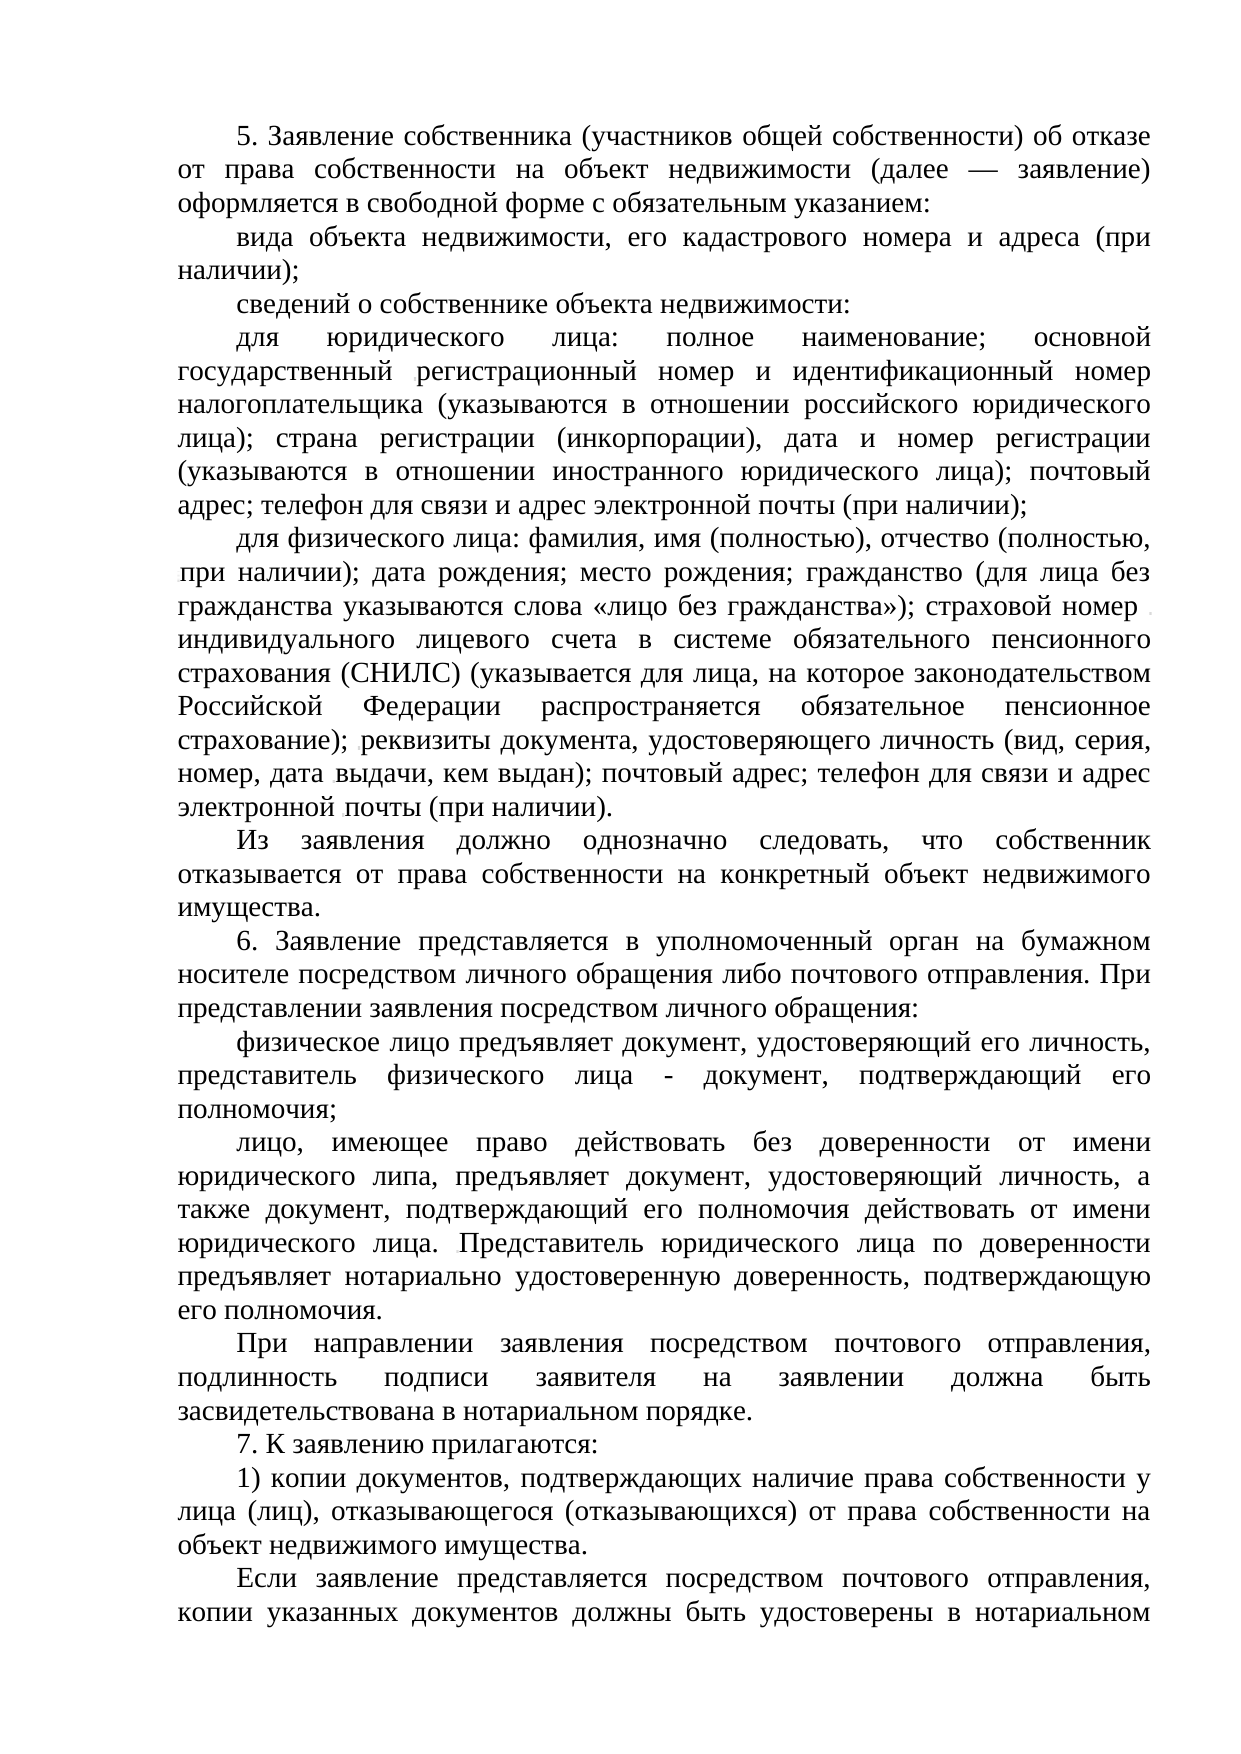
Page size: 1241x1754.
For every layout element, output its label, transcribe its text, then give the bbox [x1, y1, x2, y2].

text Из заявления должно однозначно следовать, что собственник отказывается от права собственности на конкретный объект недвижимого имущества. [177, 822, 1152, 923]
text 1) копии документов, подтверждающих наличие права собственности у лица (лиц), отказывающегося (отказывающихся) от права собственности на объект недвижимого имущества. [177, 1460, 1152, 1560]
text лицо, имеющее право действовать без доверенности от имени юридического липа, предъявляет документ, удостоверяющий личность, а также документ, подтверждающий его полномочия действовать от имени юридического лица. Представитель юридического лица по доверенности предъявляет нотариально удостоверенную доверенность, подтверждающую его полномочия. [177, 1124, 1152, 1326]
text При направлении заявления посредством почтового отправления, подлинность подписи заявителя на заявлении должна быть засвидетельствована в нотариальном порядке. [177, 1326, 1152, 1426]
text сведений о собственнике объекта недвижимости: [177, 286, 1152, 319]
text для физического лица: фамилия, имя (полностью), отчество (полностью, при наличии); дата рождения; место рождения; гражданство (для лица без гражданства указываются слова «лицо без гражданства»); страховой номер индивидуального лицевого счета в системе обязательного пенсионного страхования (СНИЛС) (указывается для лица, на которое законодательством Российской Федерации распространяется обязательное пенсионное страхование); реквизиты документа, удостоверяющего личность (вид, серия, номер, дата выдачи, кем выдан); почтовый адрес; телефон для связи и адрес электронной почты (при наличии). [177, 521, 1152, 822]
text 7. К заявлению прилагаются: [177, 1426, 1152, 1460]
text вида объекта недвижимости, его кадастрового номера и адреса (при наличии); [177, 219, 1152, 286]
text 5. Заявление собственника (участников общей собственности) об отказе от права собственности на объект недвижимости (далее — заявление) оформляется в свободной форме с обязательным указанием: [177, 118, 1152, 219]
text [177, 1560, 1152, 1627]
text для юридического лица: полное наименование; основной государственный регистрационный номер и идентификационный номер налогоплательщика (указываются в отношении российского юридического лица); страна регистрации (инкорпорации), дата и номер регистрации (указываются в отношении иностранного юридического лица); почтовый адрес; телефон для связи и адрес электронной почты (при наличии); [177, 319, 1152, 521]
text физическое лицо предъявляет документ, удостоверяющий его личность, представитель физического лица - документ, подтверждающий его полномочия; [177, 1024, 1152, 1124]
text 6. Заявление представляется в уполномоченный орган на бумажном носителе посредством личного обращения либо почтового отправления. При представлении заявления посредством личного обращения: [177, 923, 1152, 1024]
